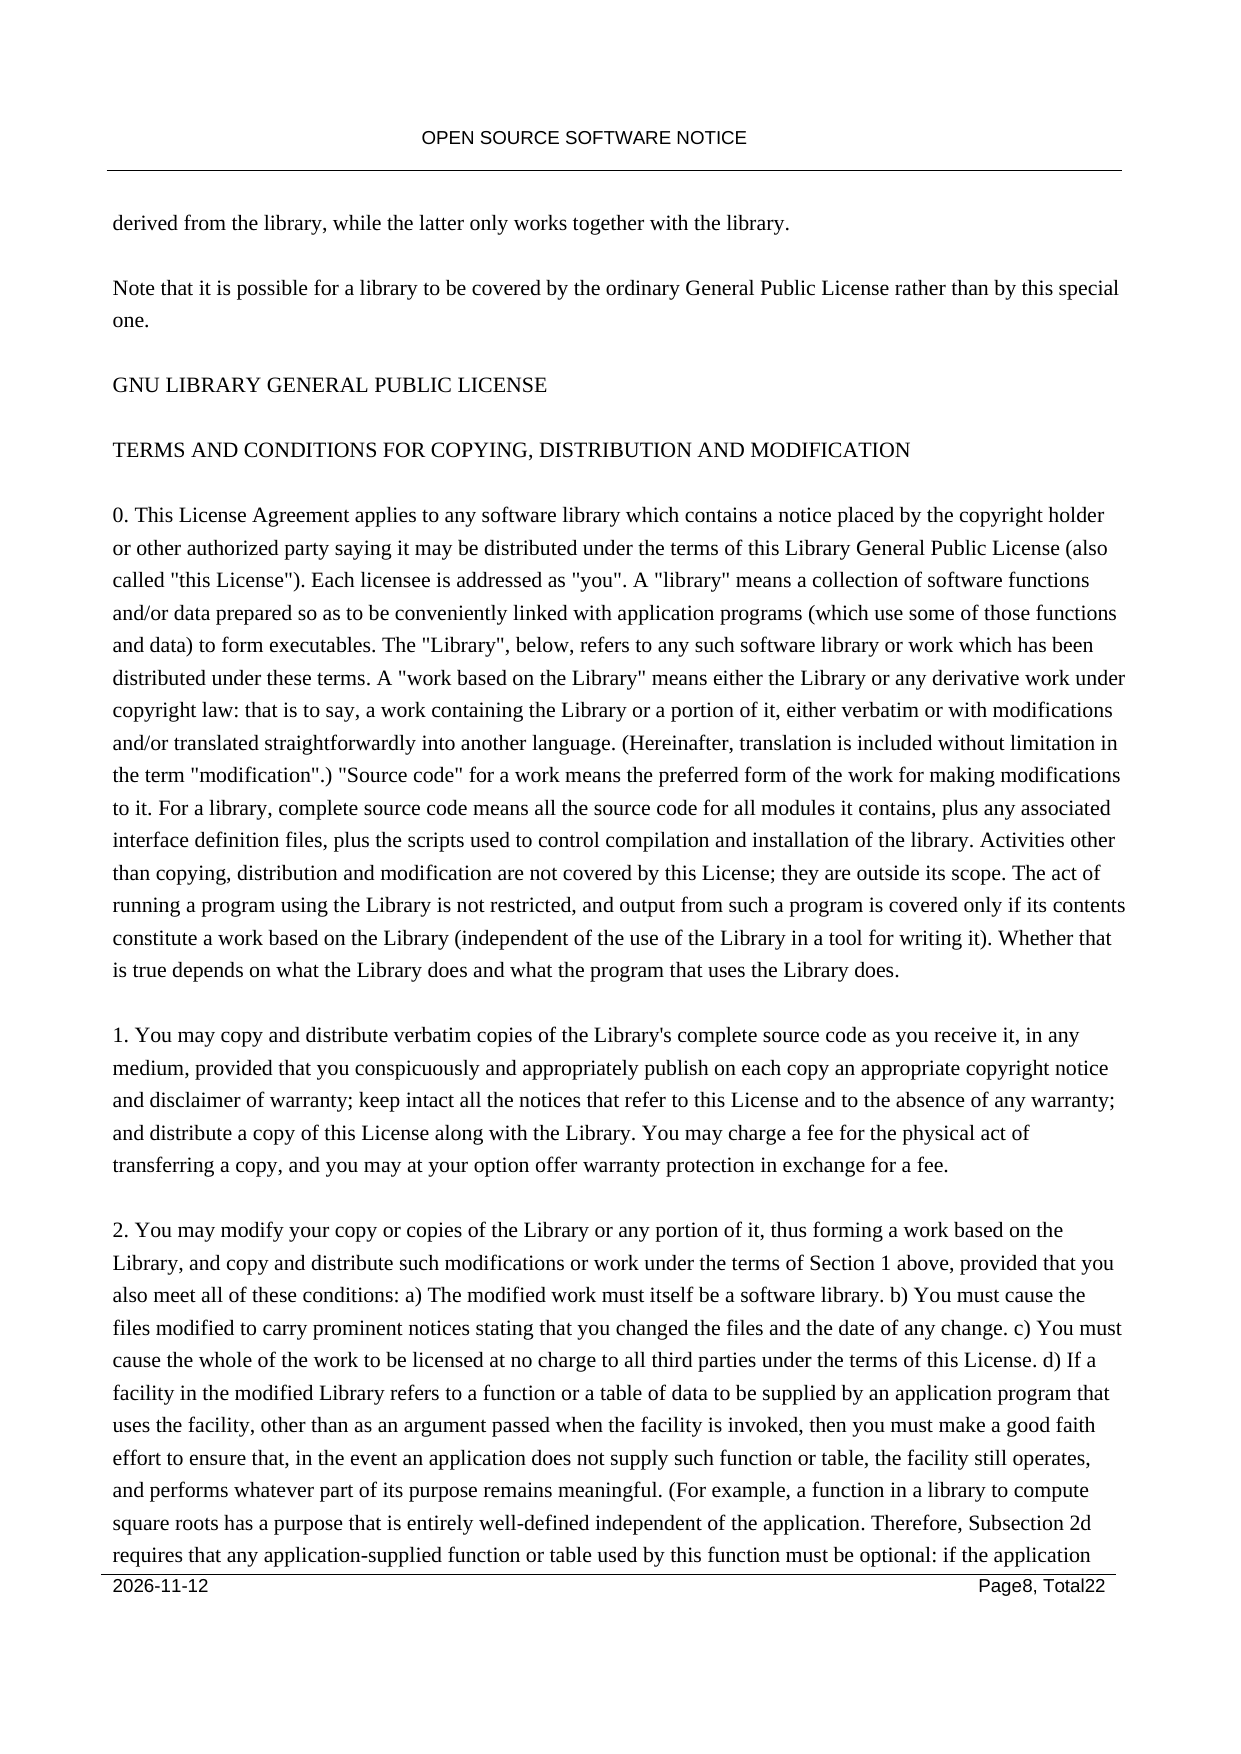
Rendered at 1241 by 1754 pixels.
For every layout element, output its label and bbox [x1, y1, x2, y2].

text [112, 206, 1128, 1571]
